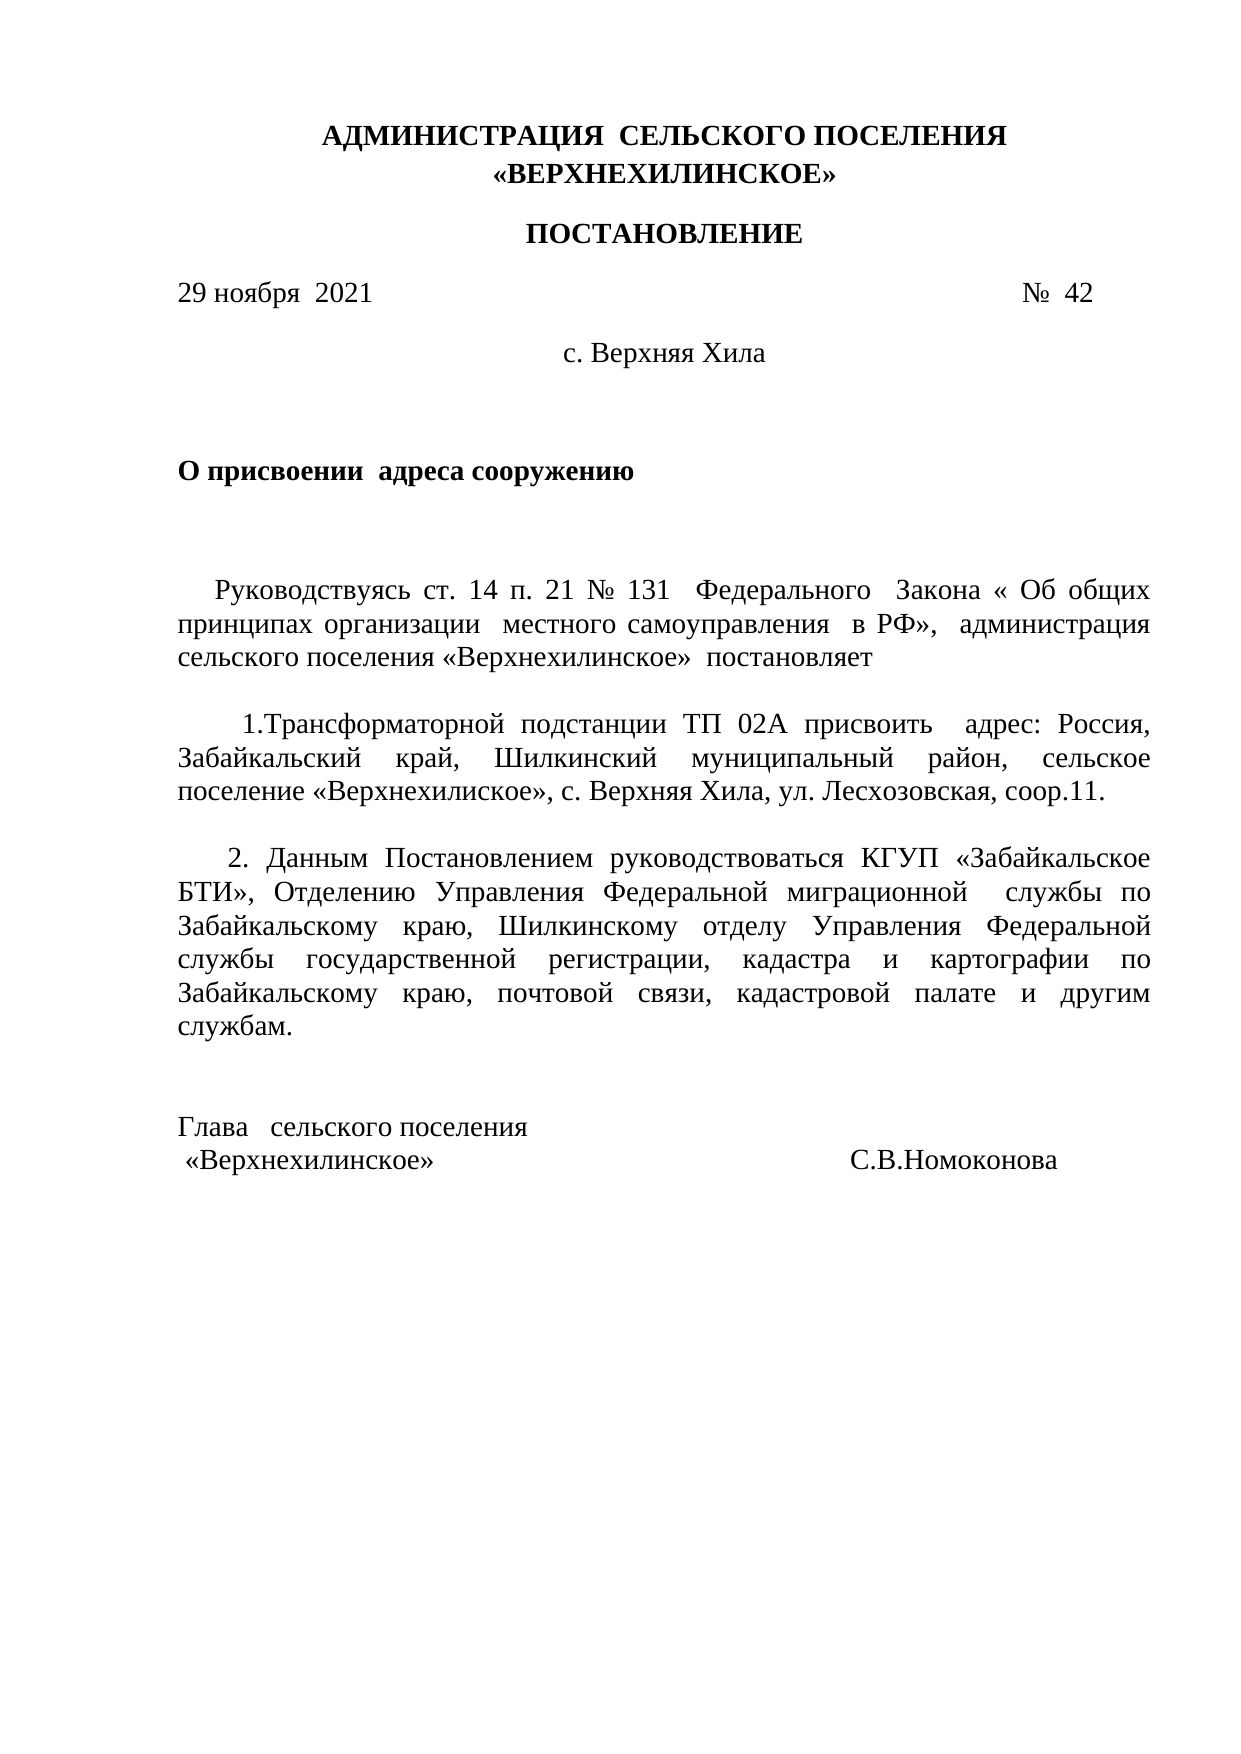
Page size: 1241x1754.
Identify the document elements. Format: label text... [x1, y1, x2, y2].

text 29 ноября 2021 № 42 [177, 275, 1152, 309]
text 2. Данным Постановлением руководствоваться КГУП «Забайкальское БТИ», Отделению Управления Федеральной миграционной службы по Забайкальскому краю, Шилкинскому отделу Управления Федеральной службы государственной регистрации, кадастра и картографии по Забайкальскому краю, почтовой связи, кадастровой палате и другим службам. [177, 841, 1152, 1042]
text с. Верхняя Хила [177, 335, 1152, 368]
text «Верхнехилинское» С.В.Номоконова [177, 1142, 1152, 1176]
text О присвоении адреса сооружению [177, 453, 1152, 487]
text 1.Трансформаторной подстанции ТП 02А присвоить адрес: Россия, Забайкальский край, Шилкинский муниципальный район, сельское поселение «Верхнехилиское», с. Верхняя Хила, ул. Лесхозовская, соор.11. [177, 706, 1152, 807]
text АДМИНИСТРАЦИЯ СЕЛЬСКОГО ПОСЕЛЕНИЯ «ВЕРХНЕХИЛИНСКОЕ» [177, 118, 1152, 190]
text Руководствуясь ст. 14 п. 21 № 131 Федерального Закона « Об общих принципах организации местного самоуправления в РФ», администрация сельского поселения «Верхнехилинское» постановляет [177, 572, 1152, 673]
text ПОСТАНОВЛЕНИЕ [177, 216, 1152, 249]
text Глава сельского поселения [177, 1109, 1152, 1142]
